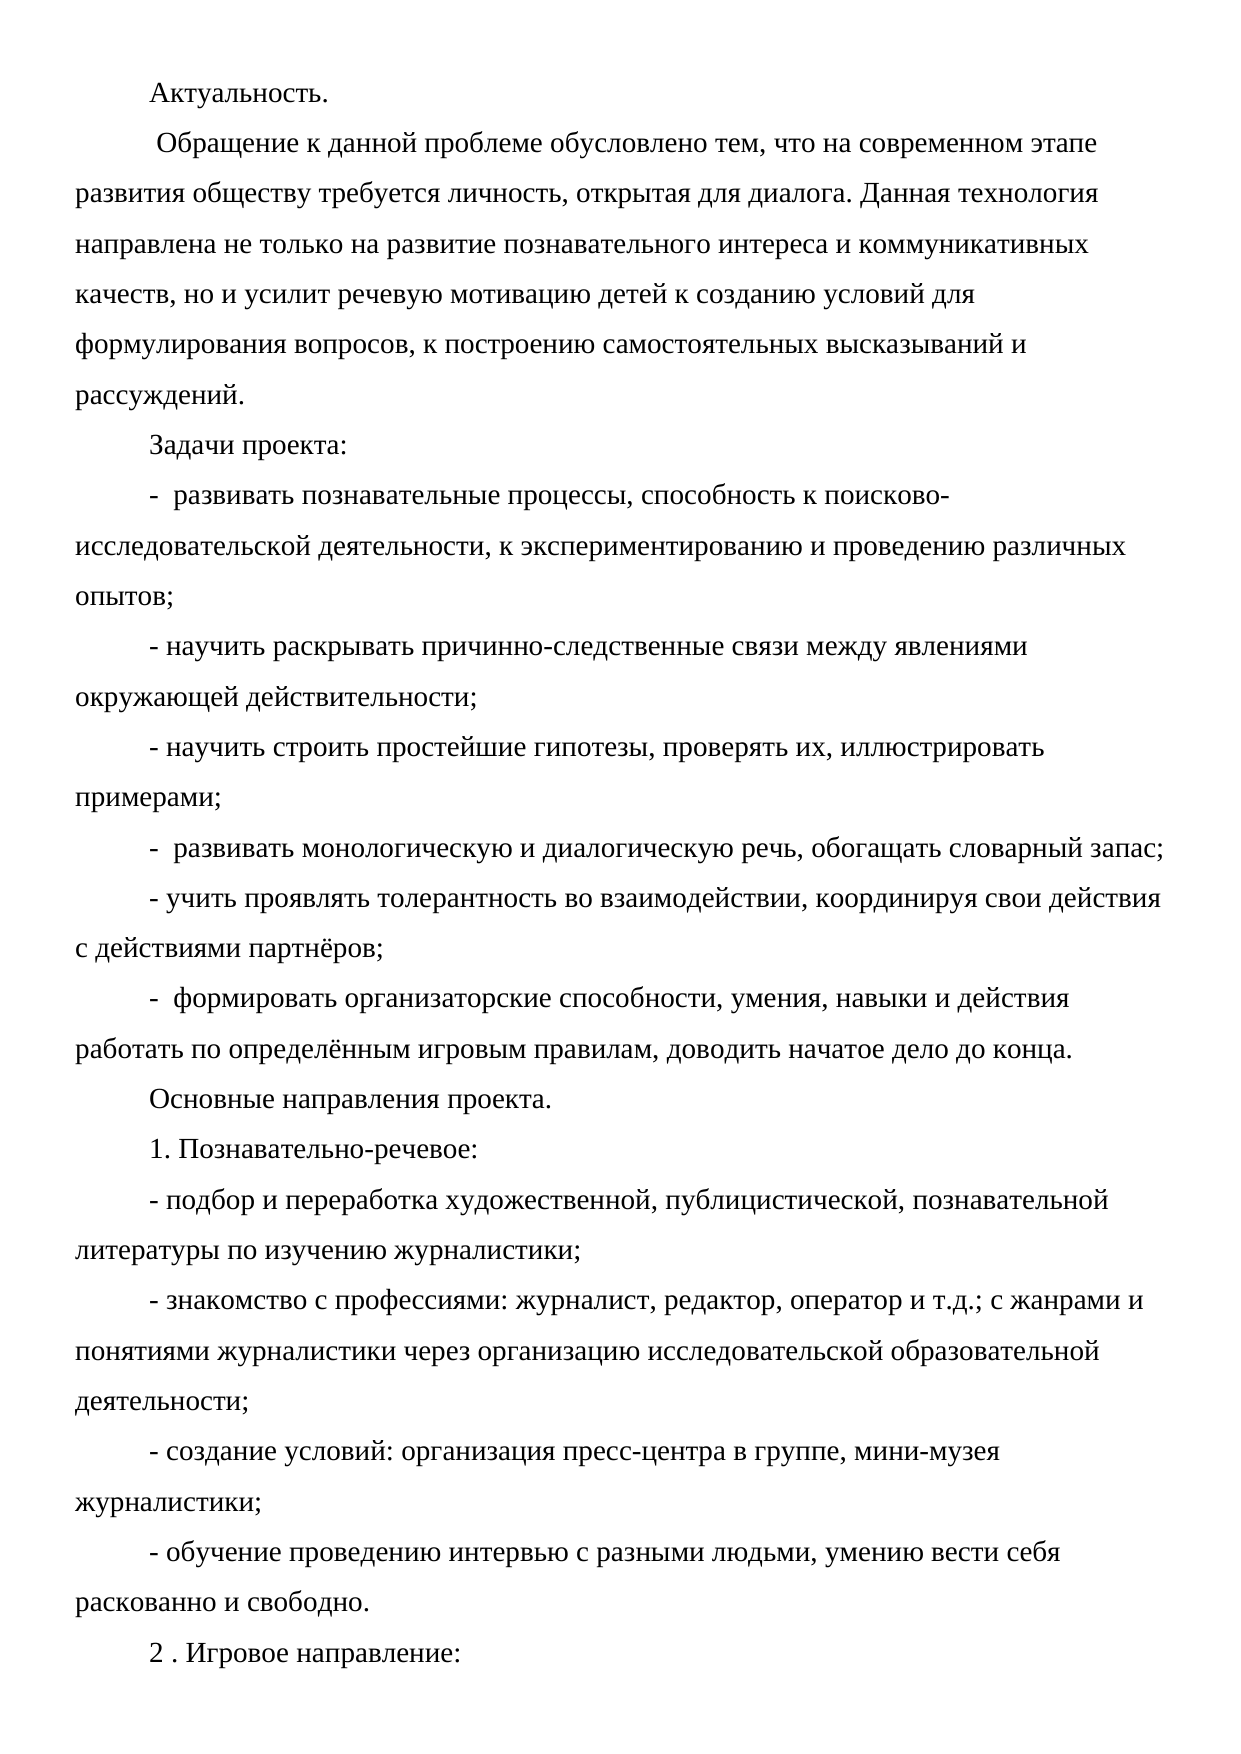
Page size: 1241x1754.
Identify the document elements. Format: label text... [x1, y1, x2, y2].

text Обращение к данной проблеме обусловлено тем, что на современном этапе развития обществу требуется личность, открытая для диалога. Данная технология направлена не только на развитие познавательного интереса и коммуникативных качеств, но и усилит речевую мотивацию детей к созданию условий для формулирования вопросов, к построению самостоятельных высказываний и рассуждений. [75, 125, 1165, 410]
text - формировать организаторские способности, умения, навыки и действия работать по определённым игровым правилам, доводить начатое дело до конца. [75, 981, 1165, 1064]
text - обучение проведению интервью с разными людьми, умению вести себя раскованно и свободно. [75, 1534, 1165, 1618]
text - создание условий: организация пресс-центра в группе, мини-музея журналистики; [75, 1433, 1165, 1517]
text 1. Познавательно-речевое: [75, 1132, 1165, 1165]
text - развивать монологическую и диалогическую речь, обогащать словарный запас; [75, 830, 1165, 863]
text - научить строить простейшие гипотезы, проверять их, иллюстрировать примерами; [75, 729, 1165, 813]
text - знакомство с профессиями: журналист, редактор, оператор и т.д.; с жанрами и понятиями журналистики через организацию исследовательской образовательной деятельности; [75, 1282, 1165, 1417]
text 2 . Игровое направление: [75, 1635, 1165, 1668]
text Задачи проекта: [75, 427, 1165, 461]
text - развивать познавательные процессы, способность к поисково-исследовательской деятельности, к экспериментированию и проведению различных опытов; [75, 477, 1165, 612]
text - учить проявлять толерантность во взаимодействии, координируя свои действия с действиями партнёров; [75, 880, 1165, 964]
text Актуальность. [75, 75, 1165, 108]
text - подбор и переработка художественной, публицистической, познавательной литературы по изучению журналистики; [75, 1182, 1165, 1266]
text - научить раскрывать причинно-следственные связи между явлениями окружающей действительности; [75, 628, 1165, 712]
text Основные направления проекта. [75, 1081, 1165, 1115]
